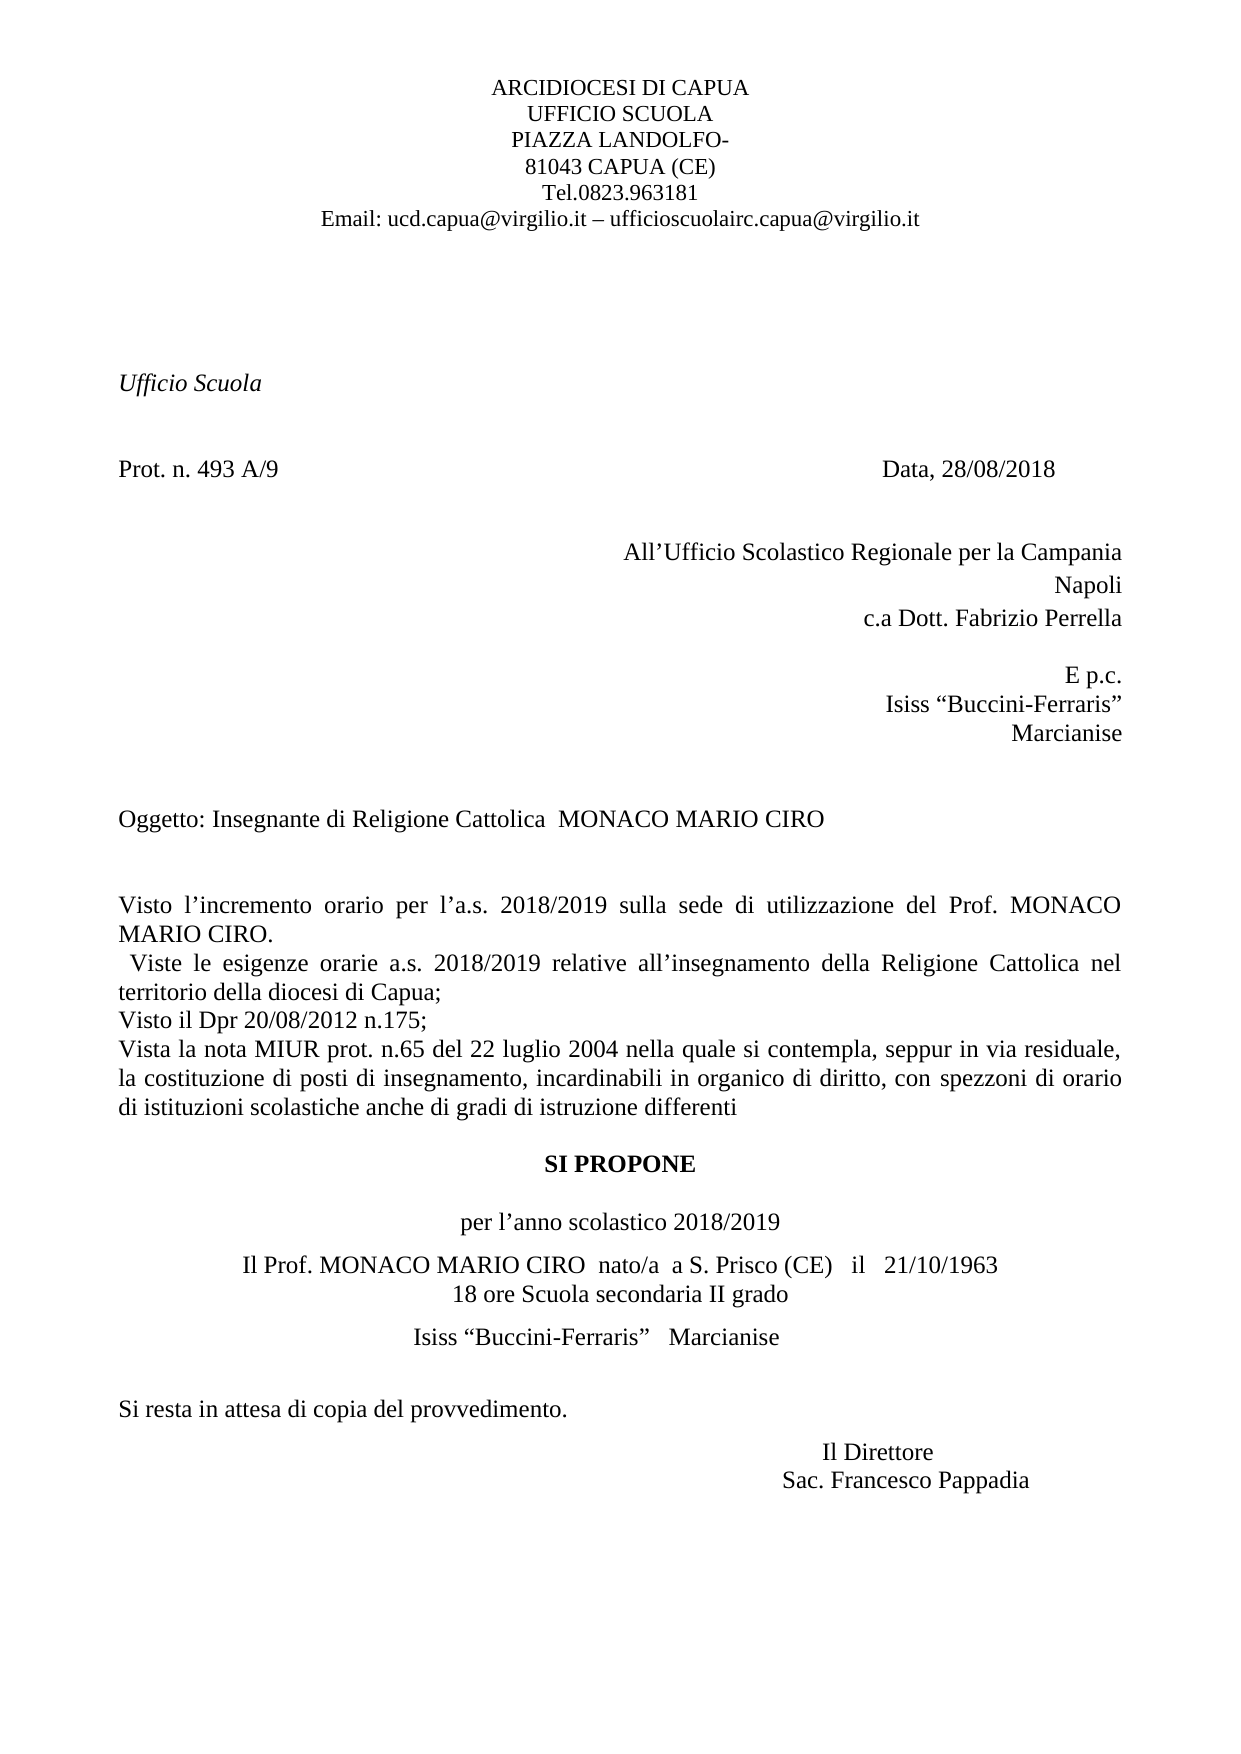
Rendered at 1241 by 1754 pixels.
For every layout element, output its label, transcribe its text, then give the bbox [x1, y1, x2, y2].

text Isiss “Buccini-Ferraris” [118, 689, 1122, 718]
text Vista la nota MIUR prot. n.65 del 22 luglio 2004 nella quale si contempla, seppur in via residuale, la costituzione di posti di insegnamento, incardinabili in organico di diritto, con spezzoni di orario di istituzioni scolastiche anche di gradi di istruzione differenti [118, 1034, 1122, 1121]
text c.a Dott. Fabrizio Perrella [118, 603, 1122, 632]
text SI PROPONE [118, 1149, 1122, 1178]
text Si resta in attesa di copia del provvedimento. [118, 1394, 1122, 1422]
text All’Ufficio Scolastico Regionale per la Campania [118, 537, 1122, 566]
text Napoli [118, 570, 1122, 599]
text Prot. n. 493 A/9 Data, 28/08/2018 [118, 454, 1122, 483]
text 18 ore Scuola secondaria II grado [118, 1279, 1122, 1307]
text Visto l’incremento orario per l’a.s. 2018/2019 sulla sede di utilizzazione del Prof. MONACO MARIO CIRO. [118, 891, 1122, 948]
text Oggetto: Insegnante di Religione Cattolica MONACO MARIO CIRO [118, 804, 1122, 833]
text Viste le esigenze orarie a.s. 2018/2019 relative all’insegnamento della Religione Cattolica nel territorio della diocesi di Capua; [118, 948, 1122, 1006]
text Il Direttore [118, 1437, 1122, 1466]
text Visto il Dpr 20/08/2012 n.175; [118, 1006, 1122, 1034]
text Il Prof. MONACO MARIO CIRO nato/a a S. Prisco (CE) il 21/10/1963 [118, 1250, 1122, 1279]
text E p.c. [118, 661, 1122, 689]
text Ufficio Scuola [118, 368, 1122, 397]
text Sac. Francesco Pappadia [118, 1466, 1122, 1494]
text Marcianise [118, 718, 1122, 747]
text Isiss “Buccini-Ferraris” Marcianise [339, 1322, 1122, 1351]
text per l’anno scolastico 2018/2019 [118, 1207, 1122, 1236]
